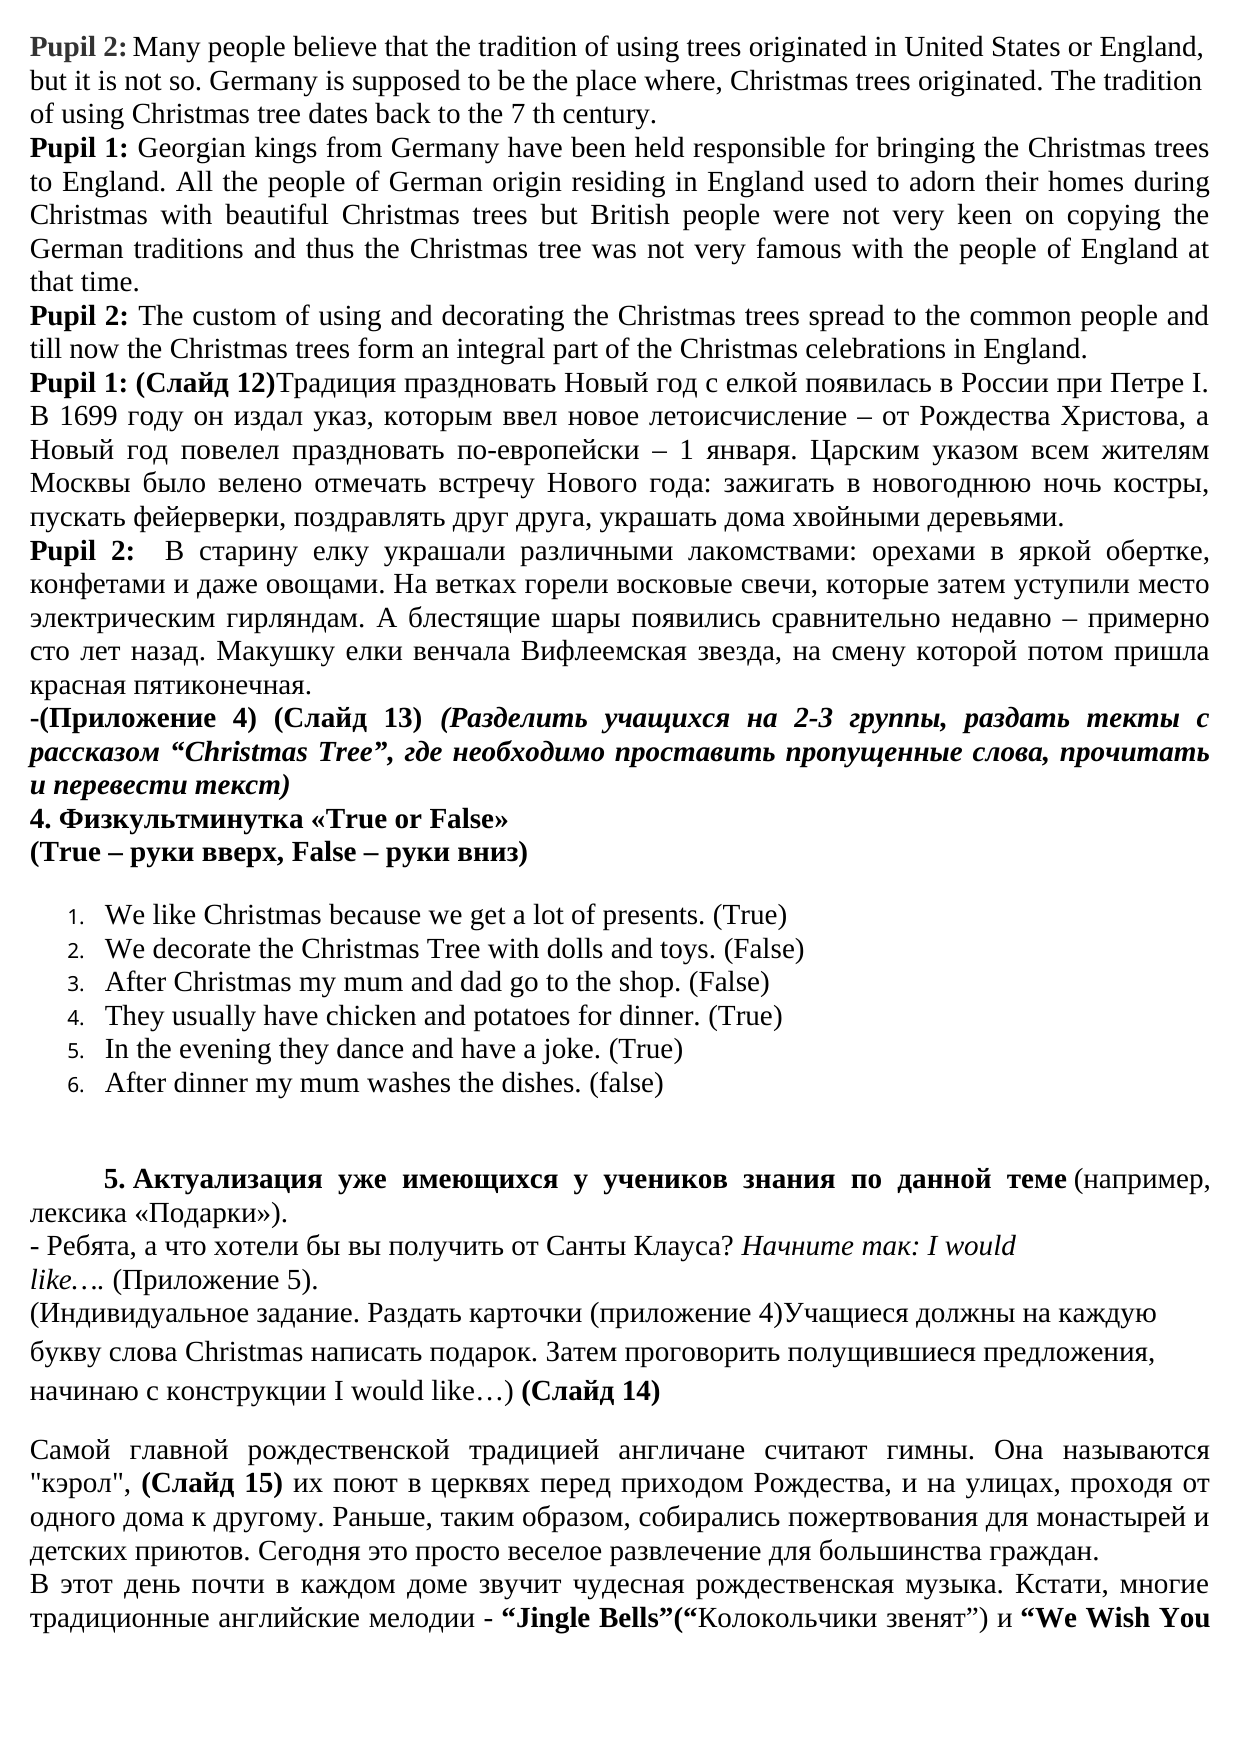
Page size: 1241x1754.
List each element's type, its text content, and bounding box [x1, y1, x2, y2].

list After dinner my mum washes the dishes. (false) [67, 1211, 1211, 1244]
text 5. Актуализация уже имеющихся у учеников знания по данной теме (например, лексика «Подарки»). [29, 1307, 1211, 1374]
list After Christmas my mum and dad go to the shop. (False) [67, 1023, 1211, 1056]
text (Индивидуальное задание. Раздать карточки (приложение 4)Учащиеся должны на каждую букву слова Christmas написать подарок. Затем проговорить полущившиеся предложения, начинаю с конструкции I would like…) (Слайд 14) [29, 1441, 1211, 1552]
text Pupil 1: (Слайд 12)Традиция праздновать Новый год с елкой появилась в России при Петре I. В 1699 году он издал указ, которым ввел новое летоисчисление – от Рождества Христова, а Новый год повелел праздновать по-европейски – 1 января. Царским указом всем жителям Москвы было велено отмечать встречу Нового года: зажигать в новогоднюю ночь костры, пускать фейерверки, поздравлять друг друга, украшать дома хвойными деревьями. [29, 365, 1211, 533]
list They usually have chicken and potatoes for dinner. (True) [67, 1085, 1211, 1119]
text Pupil 2: The custom of using and decorating the Christmas trees spread to the common people and till now the Christmas trees form an integral part of the Christmas celebrations in England. [29, 298, 1211, 365]
text Pupil 2: Many people believe that the tradition of using trees originated in United States or England, but it is not so. Germany is supposed to be the place where, Christmas trees originated. The tradition of using Christmas tree dates back to the 7 th century. [29, 29, 1211, 130]
text -(Приложение 4) (Слайд 13) (Разделить учащихся на 2-3 группы, раздать текты с рассказом “Christmas Tree”, где необходимо проставить пропущенные слова, прочитать и перевести текст) [29, 700, 1211, 801]
list We like Christmas because we get a lot of presents. (True) [67, 897, 1211, 931]
list In the evening they dance and have a joke. (True) [67, 1148, 1211, 1182]
text Pupil 2: В старину елку украшали различными лакомствами: орехами в яркой обертке, конфетами и даже овощами. На ветках горели восковые свечи, которые затем уступили место электрическим гирляндам. А блестящие шары появились сравнительно недавно – примерно сто лет назад. Макушку елки венчала Вифлеемская звезда, на смену которой потом пришла красная пятиконечная. [29, 533, 1211, 700]
text 4. Физкультминутка «True or False» [29, 801, 1211, 834]
text - Ребята, а что хотели бы вы получить от Санты Клауса? Начните так: I would like…. (Приложение 5). [29, 1374, 1211, 1441]
text (True – руки вверх, False – руки вниз) [29, 834, 1211, 868]
list We decorate the Christmas Tree with dolls and toys. (False) [67, 960, 1211, 993]
text Pupil 1: Georgian kings from Germany have been held responsible for bringing the Christmas trees to England. All the people of German origin residing in England used to adorn their homes during Christmas with beautiful Christmas trees but British people were not very keen on copying the German traditions and thus the Christmas tree was not very famous with the people of England at that time. [29, 130, 1211, 298]
